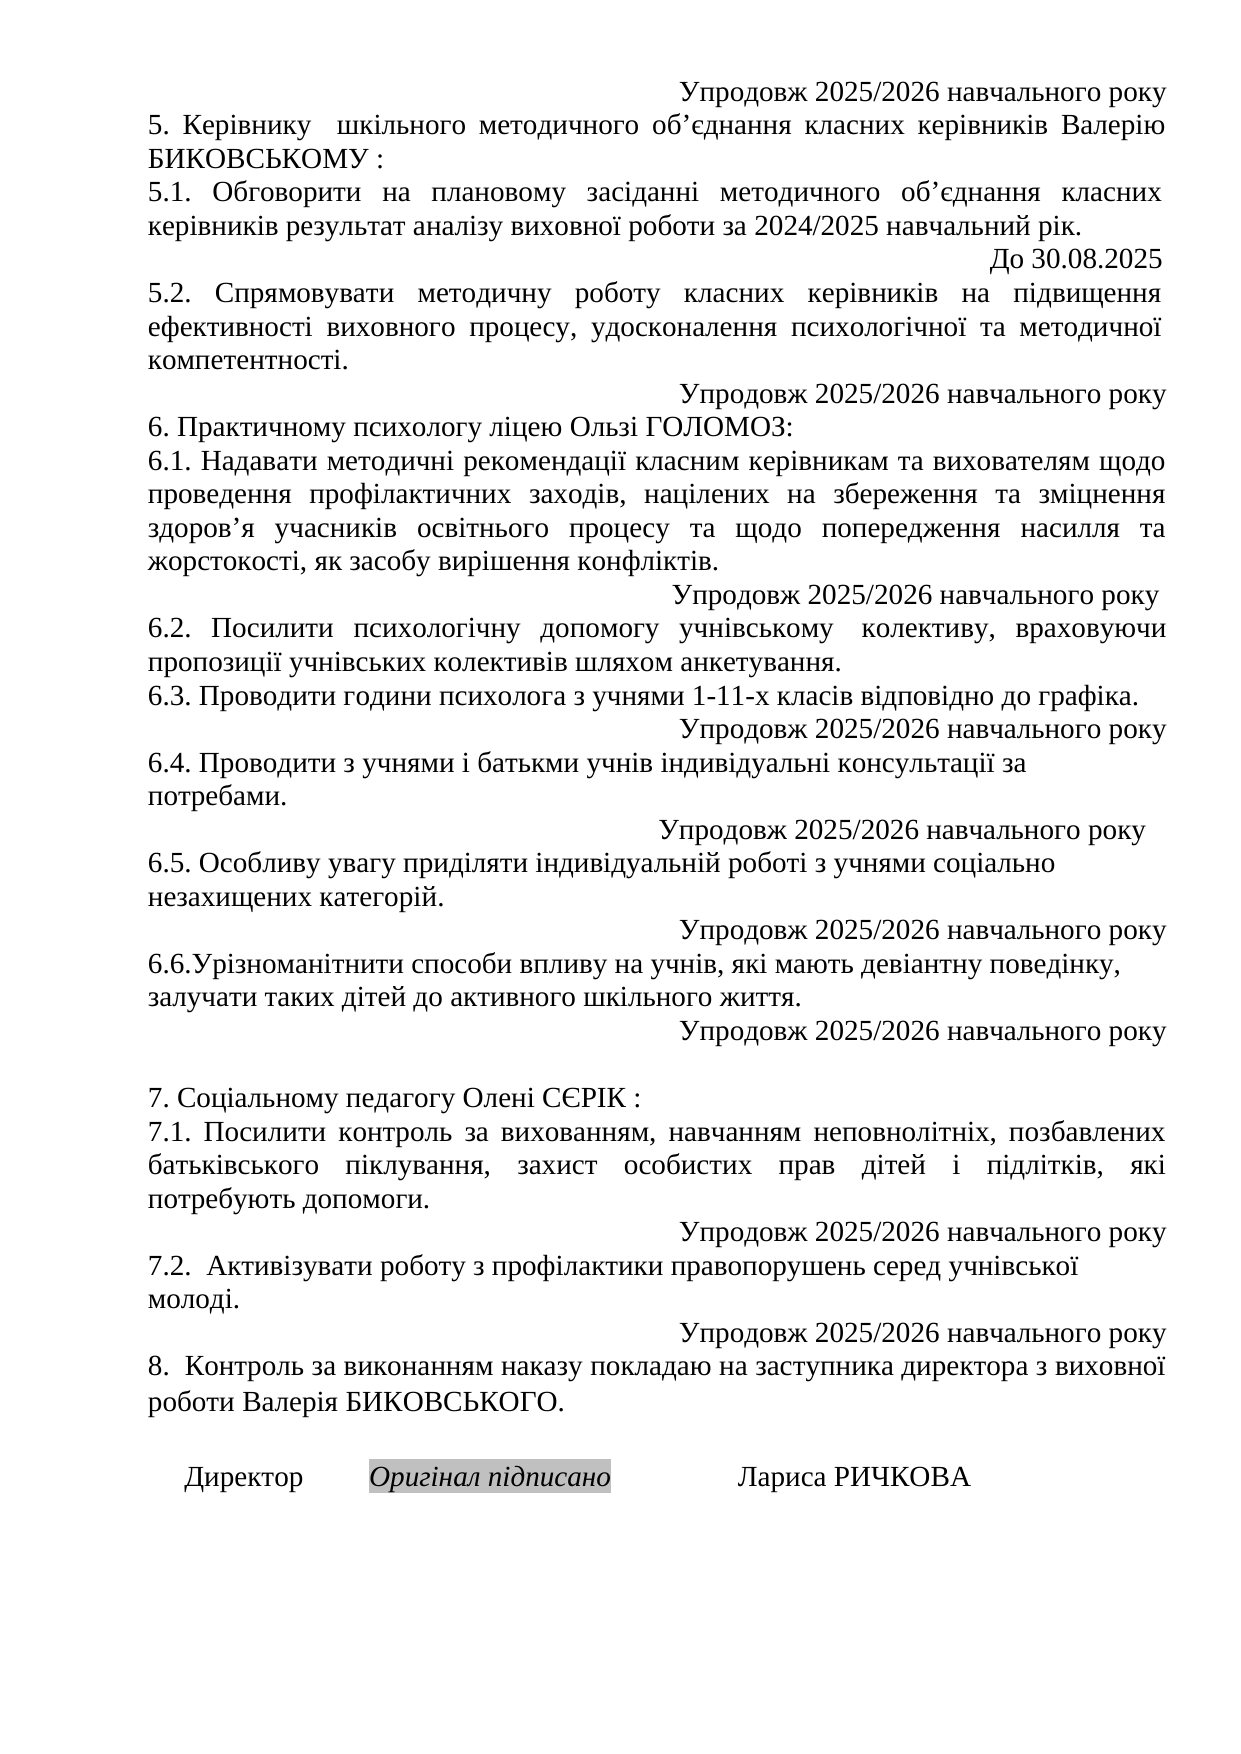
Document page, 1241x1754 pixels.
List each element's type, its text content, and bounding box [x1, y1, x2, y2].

text 6.5. Особливу увагу приділяти індивідуальній роботі з учнями соціально незахищених категорій. [148, 845, 1167, 912]
text 6. Практичному психологу ліцею Ользі ГОЛОМОЗ: [148, 409, 1167, 443]
text Упродовж 2025/2026 навчального року [148, 711, 1167, 745]
text Упродовж 2025/2026 навчального року [148, 1315, 1167, 1348]
text 7.1. Посилити контроль за вихованням, навчанням неповнолітніх, позбавлених батьківського піклування, захист особистих прав дітей і підлітків, які потребують допомоги. [148, 1114, 1167, 1214]
text 6.1. Надавати методичні рекомендації класним керівникам та вихователям щодо проведення профілактичних заходів, націлених на збереження та зміцнення здоров’я учасників освітнього процесу та щодо попередження насилля та жорстокості, як засобу вирішення конфліктів. [148, 443, 1167, 577]
text Упродовж 2025/2026 навчального року [148, 577, 1167, 611]
text 6.3. Проводити години психолога з учнями 1-11-х класів відповідно до графіка. [148, 678, 1167, 711]
text 8. Контроль за виконанням наказу покладаю на заступника директора з виховної роботи Валерія БИКОВСЬКОГО. [148, 1348, 1167, 1418]
text Упродовж 2025/2026 навчального року [148, 74, 1167, 107]
text До 30.08.2025 [148, 242, 1162, 275]
text Упродовж 2025/2026 навчального року [148, 376, 1167, 409]
text 7.2. Активізувати роботу з профілактики правопорушень серед учнівської молоді. [148, 1248, 1167, 1315]
text 6.6.Урізноманітнити способи впливу на учнів, які мають девіантну поведінку, залучати таких дітей до активного шкільного життя. [148, 946, 1167, 1013]
text 5. Керівнику шкільного методичного об’єднання класних керівників Валерію БИКОВСЬКОМУ : [148, 107, 1167, 174]
text Упродовж 2025/2026 навчального року [148, 1013, 1167, 1047]
text 6.4. Проводити з учнями і батькми учнів індивідуальні консультації за потребами. [148, 745, 1167, 812]
text 5.1. Обговорити на плановому засіданні методичного об’єднання класних керівників результат аналізу виховної роботи за 2024/2025 навчальний рік. [148, 174, 1162, 242]
text 6.2. Посилити психологічну допомогу учнівському колективу, враховуючи пропозиції учнівських колективів шляхом анкетування. [148, 611, 1167, 678]
text 5.2. Спрямовувати методичну роботу класних керівників на підвищення ефективності виховного процесу, удосконалення психологічної та методичної компетентності. [148, 275, 1162, 376]
text 7. Соціальному педагогу Олені СЄРІК : [148, 1080, 1167, 1114]
text Директор Оригінал підписано Лариса РИЧКОВА [611, 1459, 1167, 1493]
text Упродовж 2025/2026 навчального року [148, 812, 1167, 845]
text Упродовж 2025/2026 навчального року [148, 912, 1167, 946]
text Упродовж 2025/2026 навчального року [148, 1214, 1167, 1248]
text Директор Оригінал підписано Лариса РИЧКОВА [148, 1459, 369, 1493]
